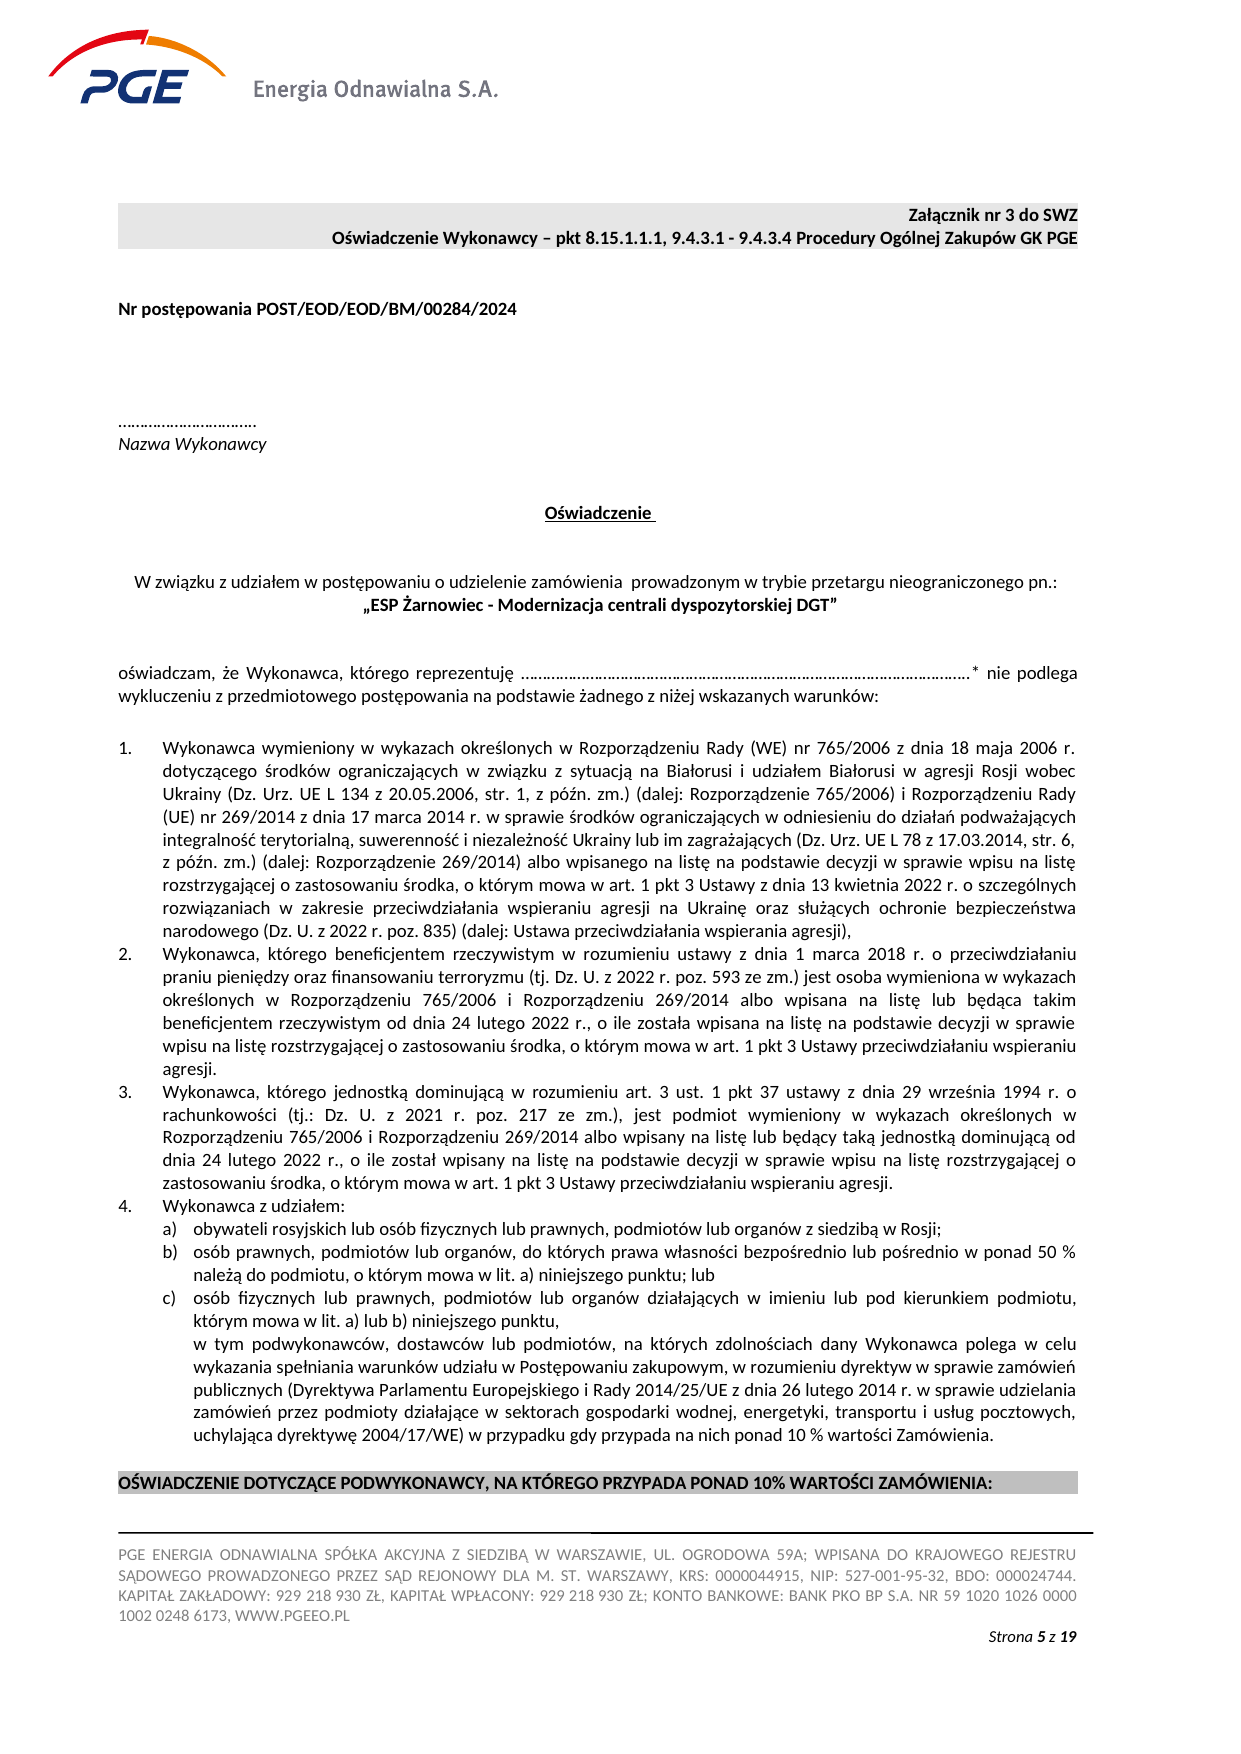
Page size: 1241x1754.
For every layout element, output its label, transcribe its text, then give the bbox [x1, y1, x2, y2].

list osób prawnych, podmiotów lub organów, do których prawa własności bezpośrednio lub pośrednio w ponad 50 % należą do podmiotu, o którym mowa w lit. a) niniejszego punktu; lub [162, 1240, 1078, 1286]
list Wykonawca, którego beneficjentem rzeczywistym w rozumieniu ustawy z dnia 1 marca 2018 r. o przeciwdziałaniu praniu pieniędzy oraz finansowaniu terroryzmu (tj. Dz. U. z 2022 r. poz. 593 ze zm.) jest osoba wymieniona w wykazach określonych w Rozporządzeniu 765/2006 i Rozporządzeniu 269/2014 albo wpisana na listę lub będąca takim beneficjentem rzeczywistym od dnia 24 lutego 2022 r., o ile została wpisana na listę na podstawie decyzji w sprawie wpisu na listę rozstrzygającej o zastosowaniu środka, o którym mowa w art. 1 pkt 3 Ustawy przeciwdziałaniu wspieraniu agresji. [118, 942, 1078, 1080]
list obywateli rosyjskich lub osób fizycznych lub prawnych, podmiotów lub organów z siedzibą w Rosji; [162, 1217, 1078, 1240]
text Oświadczenie [118, 501, 1078, 524]
list w tym podwykonawców, dostawców lub podmiotów, na których zdolnościach dany Wykonawca polega w celu wykazania spełniania warunków udziału w Postępowaniu zakupowym, w rozumieniu dyrektyw w sprawie zamówień publicznych (Dyrektywa Parlamentu Europejskiego i Rady 2014/25/UE z dnia 26 lutego 2014 r. w sprawie udzielania zamówień przez podmioty działające w sektorach gospodarki wodnej, energetyki, transportu i usług pocztowych, uchylająca dyrektywę 2004/17/WE) w przypadku gdy przypada na nich ponad 10 % wartości Zamówienia. [193, 1332, 1078, 1446]
text Załącznik nr 3 do SWZ [118, 203, 1078, 226]
text Oświadczenie Wykonawcy – pkt 8.15.1.1.1, 9.4.3.1 - 9.4.3.4 Procedury Ogólnej Zakupów GK PGE [118, 226, 1078, 249]
list Wykonawca wymieniony w wykazach określonych w Rozporządzeniu Rady (WE) nr 765/2006 z dnia 18 maja 2006 r. dotyczącego środków ograniczających w związku z sytuacją na Białorusi i udziałem Białorusi w agresji Rosji wobec Ukrainy (Dz. Urz. UE L 134 z 20.05.2006, str. 1, z późn. zm.) (dalej: Rozporządzenie 765/2006) i Rozporządzeniu Rady (UE) nr 269/2014 z dnia 17 marca 2014 r. w sprawie środków ograniczających w odniesieniu do działań podważających integralność terytorialną, suwerenność i niezależność Ukrainy lub im zagrażających (Dz. Urz. UE L 78 z 17.03.2014, str. 6, z późn. zm.) (dalej: Rozporządzenie 269/2014) albo wpisanego na listę na podstawie decyzji w sprawie wpisu na listę rozstrzygającej o zastosowaniu środka, o którym mowa w art. 1 pkt 3 Ustawy z dnia 13 kwietnia 2022 r. o szczególnych rozwiązaniach w zakresie przeciwdziałania wspieraniu agresji na Ukrainę oraz służących ochronie bezpieczeństwa narodowego (Dz. U. z 2022 r. poz. 835) (dalej: Ustawa przeciwdziałania wspierania agresji), [118, 736, 1078, 942]
list osób fizycznych lub prawnych, podmiotów lub organów działających w imieniu lub pod kierunkiem podmiotu, którym mowa w lit. a) lub b) niniejszego punktu, [162, 1286, 1078, 1332]
text oświadczam, że Wykonawca, którego reprezentuję …………………………………………………………………………………………..* nie podlega wykluczeniu z przedmiotowego postępowania na podstawie żadnego z niżej wskazanych warunków: [118, 661, 1078, 707]
text Nazwa Wykonawcy [118, 432, 1078, 455]
text OŚWIADCZENIE DOTYCZĄCE PODWYKONAWCY, NA KTÓREGO PRZYPADA PONAD 10% WARTOŚCI ZAMÓWIENIA: [118, 1471, 1078, 1494]
text ………………………….. [118, 409, 1078, 432]
list Wykonawca z udziałem: [118, 1194, 1078, 1217]
text W związku z udziałem w postępowaniu o udzielenie zamówienia prowadzonym w trybie przetargu nieograniczonego pn.: „ESP Żarnowiec - Modernizacja centrali dyspozytorskiej DGT” [118, 570, 1078, 616]
text Nr postępowania POST/EOD/EOD/BM/00284/2024 [118, 295, 1078, 320]
list Wykonawca, którego jednostką dominującą w rozumieniu art. 3 ust. 1 pkt 37 ustawy z dnia 29 września 1994 r. o rachunkowości (tj.: Dz. U. z 2021 r. poz. 217 ze zm.), jest podmiot wymieniony w wykazach określonych w Rozporządzeniu 765/2006 i Rozporządzeniu 269/2014 albo wpisany na listę lub będący taką jednostką dominującą od dnia 24 lutego 2022 r., o ile został wpisany na listę na podstawie decyzji w sprawie wpisu na listę rozstrzygającej o zastosowaniu środka, o którym mowa w art. 1 pkt 3 Ustawy przeciwdziałaniu wspieraniu agresji. [118, 1080, 1078, 1194]
